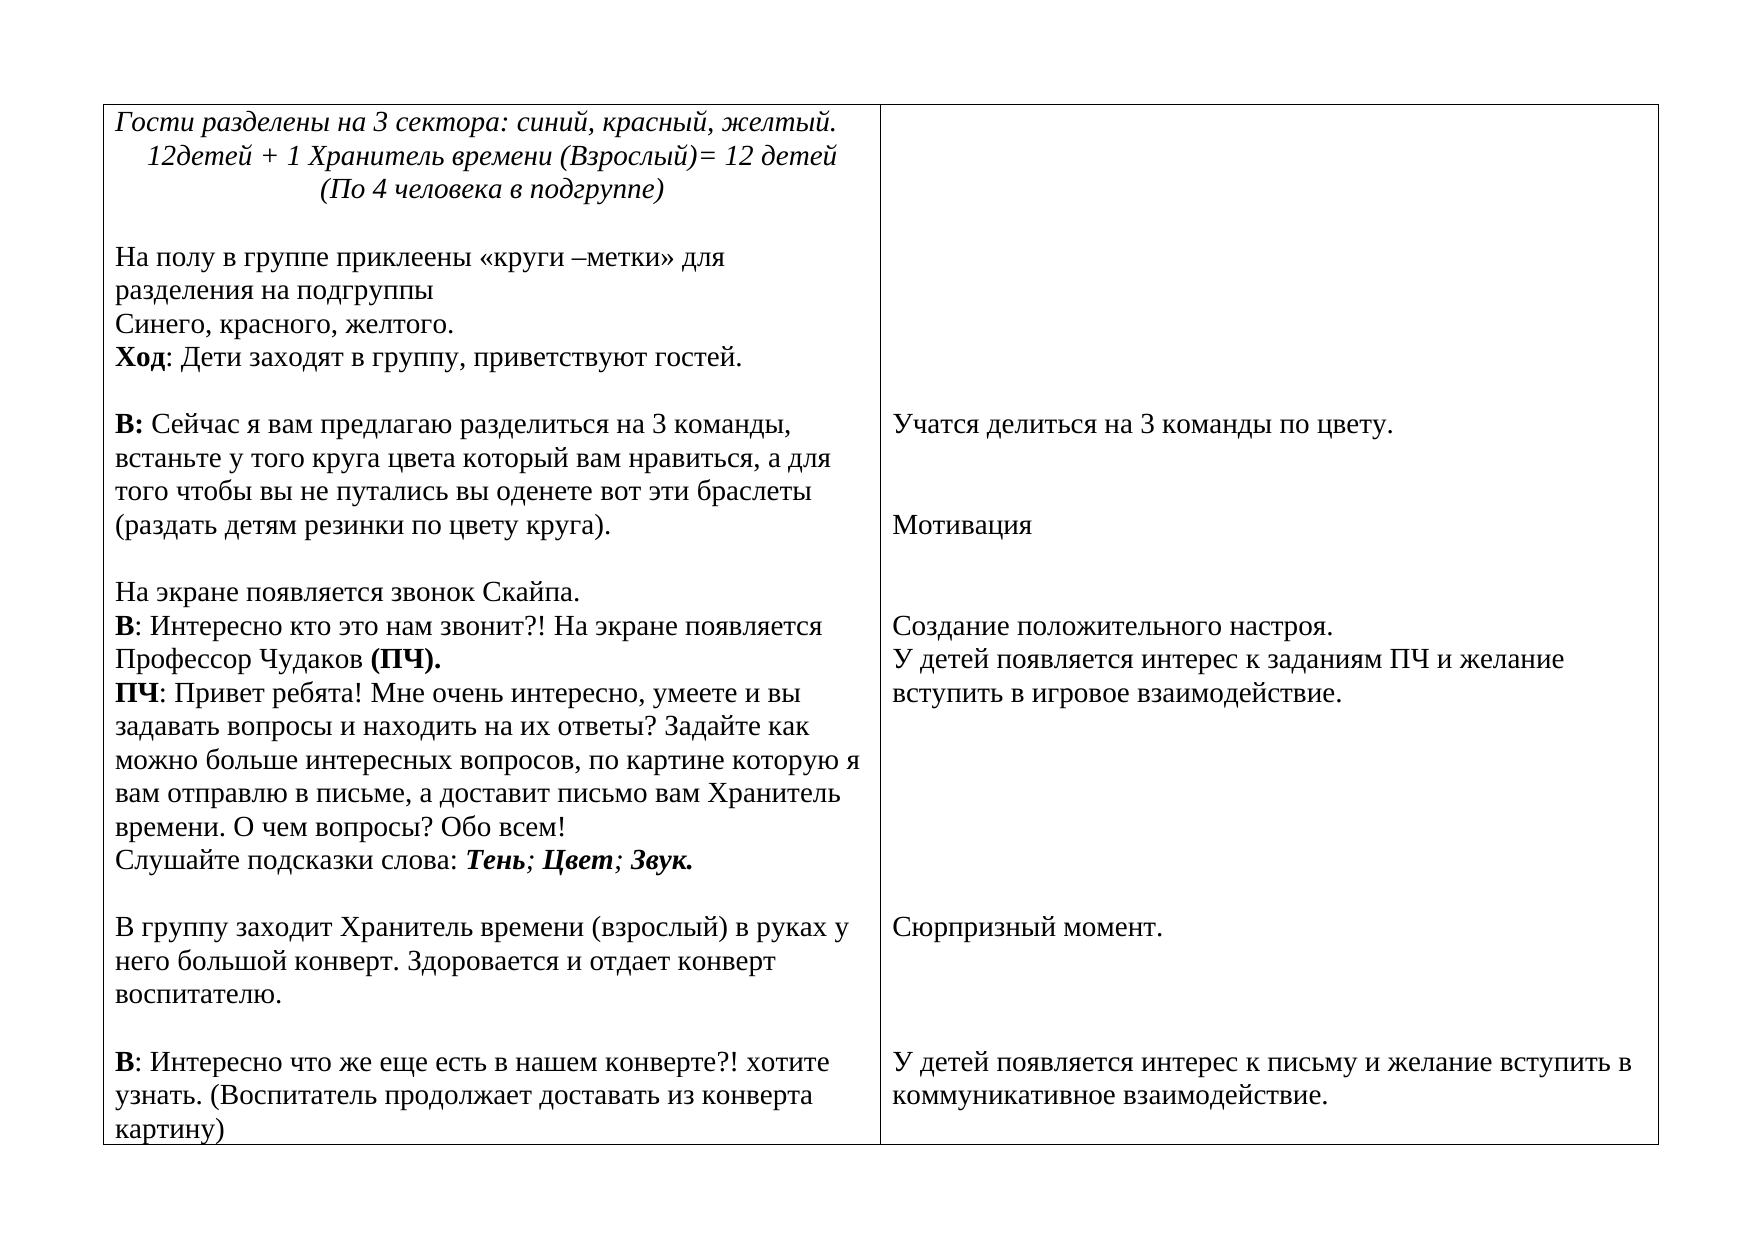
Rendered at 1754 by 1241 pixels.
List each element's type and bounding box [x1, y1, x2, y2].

table_cell [104, 105, 880, 1144]
table_cell [881, 105, 1658, 1144]
